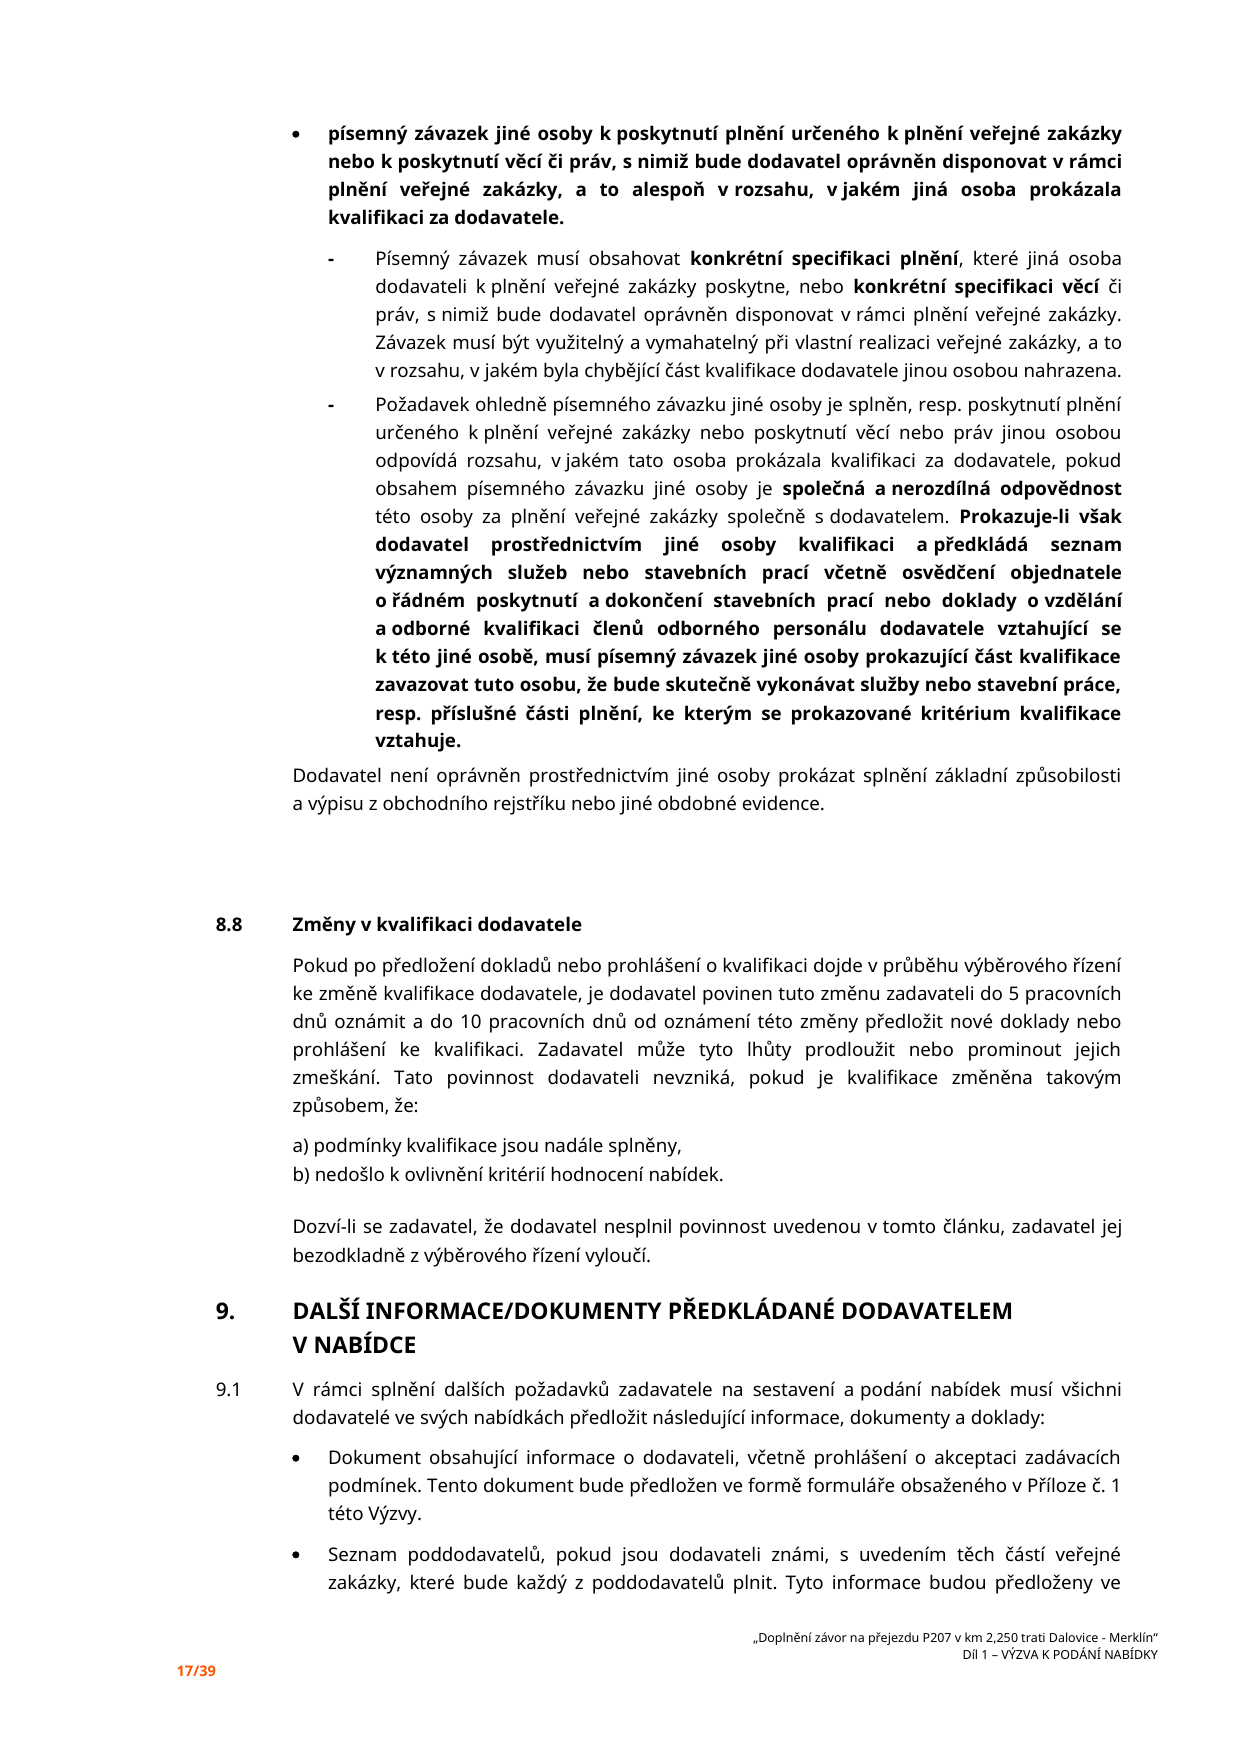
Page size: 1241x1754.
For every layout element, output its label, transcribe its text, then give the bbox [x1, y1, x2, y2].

text Pokud po předložení dokladů nebo prohlášení o kvalifikaci dojde v průběhu výběrového řízení ke změně kvalifikace dodavatele, je dodavatel povinen tuto změnu zadavateli do 5 pracovních dnů oznámit a do 10 pracovních dnů od oznámení této změny předložit nové doklady nebo prohlášení ke kvalifikaci. Zadavatel může tyto lhůty prodloužit nebo prominout jejich zmeškání. Tato povinnost dodavateli nevzniká, pokud je kvalifikace změněna takovým způsobem, že: [292, 952, 1122, 1118]
text b) nedošlo k ovlivnění kritérií hodnocení nabídek. [292, 1161, 1122, 1186]
text Dozví-li se zadavatel, že dodavatel nesplnil povinnost uvedenou v tomto článku, zadavatel jej bezodkladně z výběrového řízení vyloučí. [292, 1214, 1122, 1267]
text Změny v kvalifikaci dodavatele [216, 912, 1122, 937]
text Požadavek ohledně písemného závazku jiné osoby je splněn, resp. poskytnutí plnění určeného k plnění veřejné zakázky nebo poskytnutí věcí nebo práv jinou osobou odpovídá rozsahu, v jakém tato osoba prokázala kvalifikaci za dodavatele, pokud obsahem písemného závazku jiné osoby je společná a nerozdílná odpovědnost této osoby za plnění veřejné zakázky společně s dodavatelem. Prokazuje-li však dodavatel prostřednictvím jiné osoby kvalifikaci a předkládá seznam významných služeb nebo stavebních prací včetně osvědčení objednatele o řádném poskytnutí a dokončení stavebních prací nebo doklady o vzdělání a odborné kvalifikaci členů odborného personálu dodavatele vztahující se k této jiné osobě, musí písemný závazek jiné osoby prokazující část kvalifikace zavazovat tuto osobu, že bude skutečně vykonávat služby nebo stavební práce, resp. příslušné části plnění, ke kterým se prokazované kritérium kvalifikace vztahuje. [328, 392, 1122, 753]
text Dodavatel není oprávněn prostřednictvím jiné osoby prokázat splnění základní způsobilosti a výpisu z obchodního rejstříku nebo jiné obdobné evidence. [292, 762, 1122, 816]
text Dokument obsahující informace o dodavateli, včetně prohlášení o akceptaci zadávacích podmínek. Tento dokument bude předložen ve formě formuláře obsaženého v Příloze č. 1 této Výzvy. [292, 1445, 1122, 1526]
text písemný závazek jiné osoby k poskytnutí plnění určeného k plnění veřejné zakázky nebo k poskytnutí věcí či práv, s nimiž bude dodavatel oprávněn disponovat v rámci plnění veřejné zakázky, a to alespoň v rozsahu, v jakém jiná osoba prokázala kvalifikaci za dodavatele. [292, 121, 1122, 230]
text V rámci splnění dalších požadavků zadavatele na sestavení a podání nabídek musí všichni dodavatelé ve svých nabídkách předložit následující informace, dokumenty a doklady: [216, 1376, 1122, 1430]
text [292, 1541, 1122, 1595]
text Písemný závazek musí obsahovat konkrétní specifikaci plnění, které jiná osoba dodavateli k plnění veřejné zakázky poskytne, nebo konkrétní specifikaci věcí či práv, s nimiž bude dodavatel oprávněn disponovat v rámci plnění veřejné zakázky. Závazek musí být využitelný a vymahatelný při vlastní realizaci veřejné zakázky, a to v rozsahu, v jakém byla chybějící část kvalifikace dodavatele jinou osobou nahrazena. [328, 245, 1122, 383]
text DALŠÍ INFORMACE/DOKUMENTY PŘEDKLÁDANÉ DODAVATELEM V NABÍDCE [216, 1295, 1122, 1361]
text a) podmínky kvalifikace jsou nadále splněny, [292, 1133, 1122, 1158]
